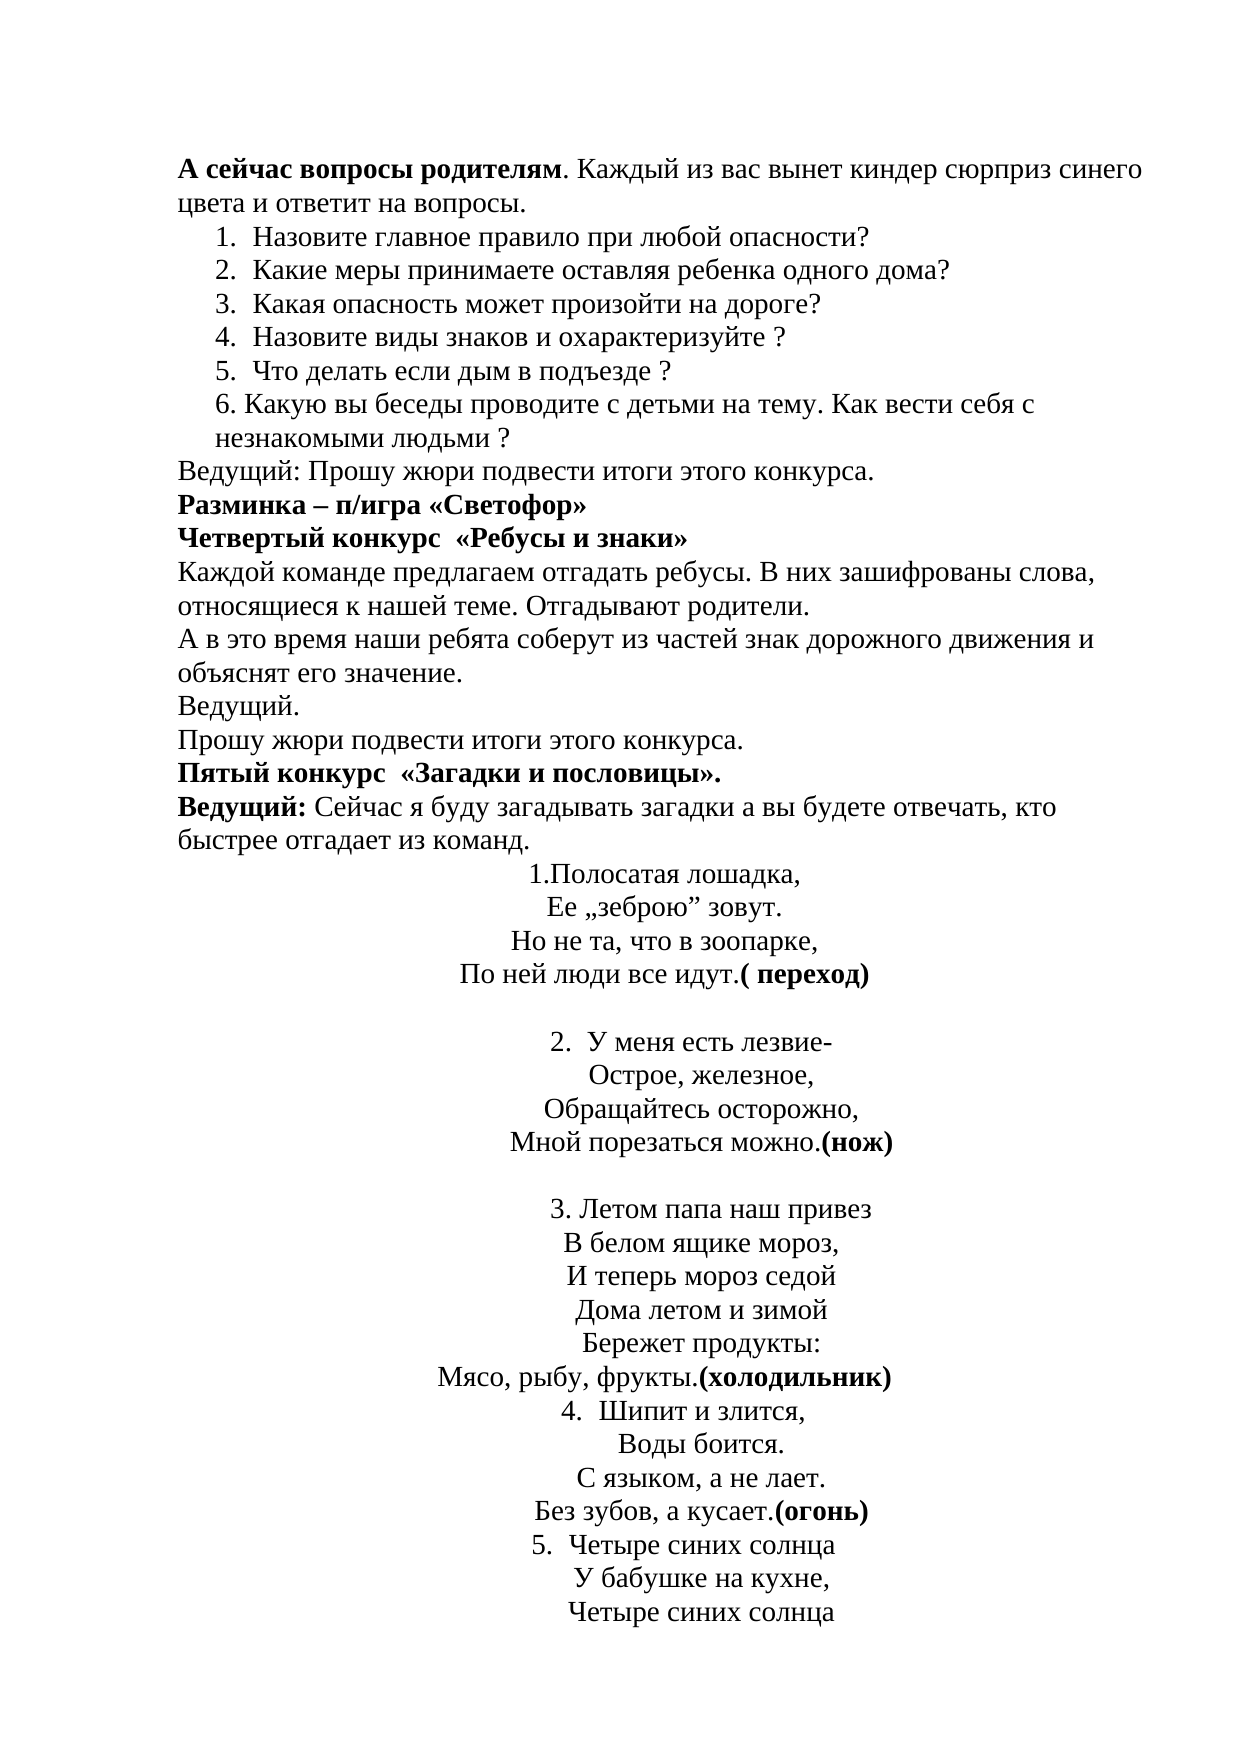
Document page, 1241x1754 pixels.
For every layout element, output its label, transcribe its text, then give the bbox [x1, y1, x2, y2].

text Каждой команде предлагаем отгадать ребусы. В них зашифрованы слова, относящиеся к нашей теме. Отгадывают родители. [177, 554, 1152, 621]
text По ней люди все идут.( переход) [177, 957, 1152, 990]
text В белом ящике мороз, [177, 1225, 1152, 1258]
text Ведущий: Сейчас я буду загадывать загадки а вы будете отвечать, кто быстрее отгадает из команд. [177, 789, 1152, 856]
text Мной порезаться можно.(нож) [177, 1124, 1152, 1158]
list Какая опасность может произойти на дороге? [215, 286, 1152, 319]
text Четвертый конкурс «Ребусы и знаки» [177, 521, 1152, 554]
list Назовите виды знаков и охарактеризуйте ? [215, 319, 1152, 353]
text 3. Летом папа наш привез [251, 1191, 1152, 1225]
list Какие меры принимаете оставляя ребенка одного дома? [215, 252, 1152, 286]
text 2. У меня есть лезвие- [251, 1024, 1152, 1057]
text Ее „зеброю” зовут. [177, 889, 1152, 923]
text Ведущий. [177, 688, 1152, 722]
text Обращайтесь осторожно, [177, 1091, 1152, 1124]
text Но не та, что в зоопарке, [177, 923, 1152, 957]
text У бабушке на кухне, [177, 1560, 1152, 1594]
text Без зубов, а кусает.(огонь) [177, 1493, 1152, 1527]
text А в это время наши ребята соберут из частей знак дорожного движения и объяснят его значение. [177, 621, 1152, 688]
text 1.Полосатая лошадка, [177, 856, 1152, 889]
text Мясо, рыбу, фрукты.(холодильник) [177, 1359, 1152, 1393]
text Острое, железное, [177, 1057, 1152, 1091]
text Ведущий: Прошу жюри подвести итоги этого конкурса. [177, 453, 1152, 487]
text Прошу жюри подвести итоги этого конкурса. [177, 722, 1152, 755]
text Воды боится. [177, 1426, 1152, 1460]
text Разминка – п/игра «Светофор» [177, 487, 1152, 521]
text Четыре синих солнца [177, 1594, 1152, 1627]
text Дома летом и зимой [177, 1292, 1152, 1326]
text А сейчас вопросы родителям. Каждый из вас вынет киндер сюрприз синего цвета и ответит на вопросы. [177, 152, 1152, 219]
list Четыре синих солнца [215, 1527, 1152, 1560]
text 6. Какую вы беседы проводите с детьми на тему. Как вести себя с незнакомыми людьми ? [215, 386, 1152, 453]
list Назовите главное правило при любой опасности? [215, 219, 1152, 252]
list Шипит и злится, [215, 1393, 1152, 1426]
text И теперь мороз седой [177, 1258, 1152, 1292]
list Что делать если дым в подъезде ? [215, 353, 1152, 386]
text С языком, а не лает. [177, 1460, 1152, 1493]
text Пятый конкурс «Загадки и пословицы». [177, 755, 1152, 789]
text Бережет продукты: [177, 1326, 1152, 1359]
